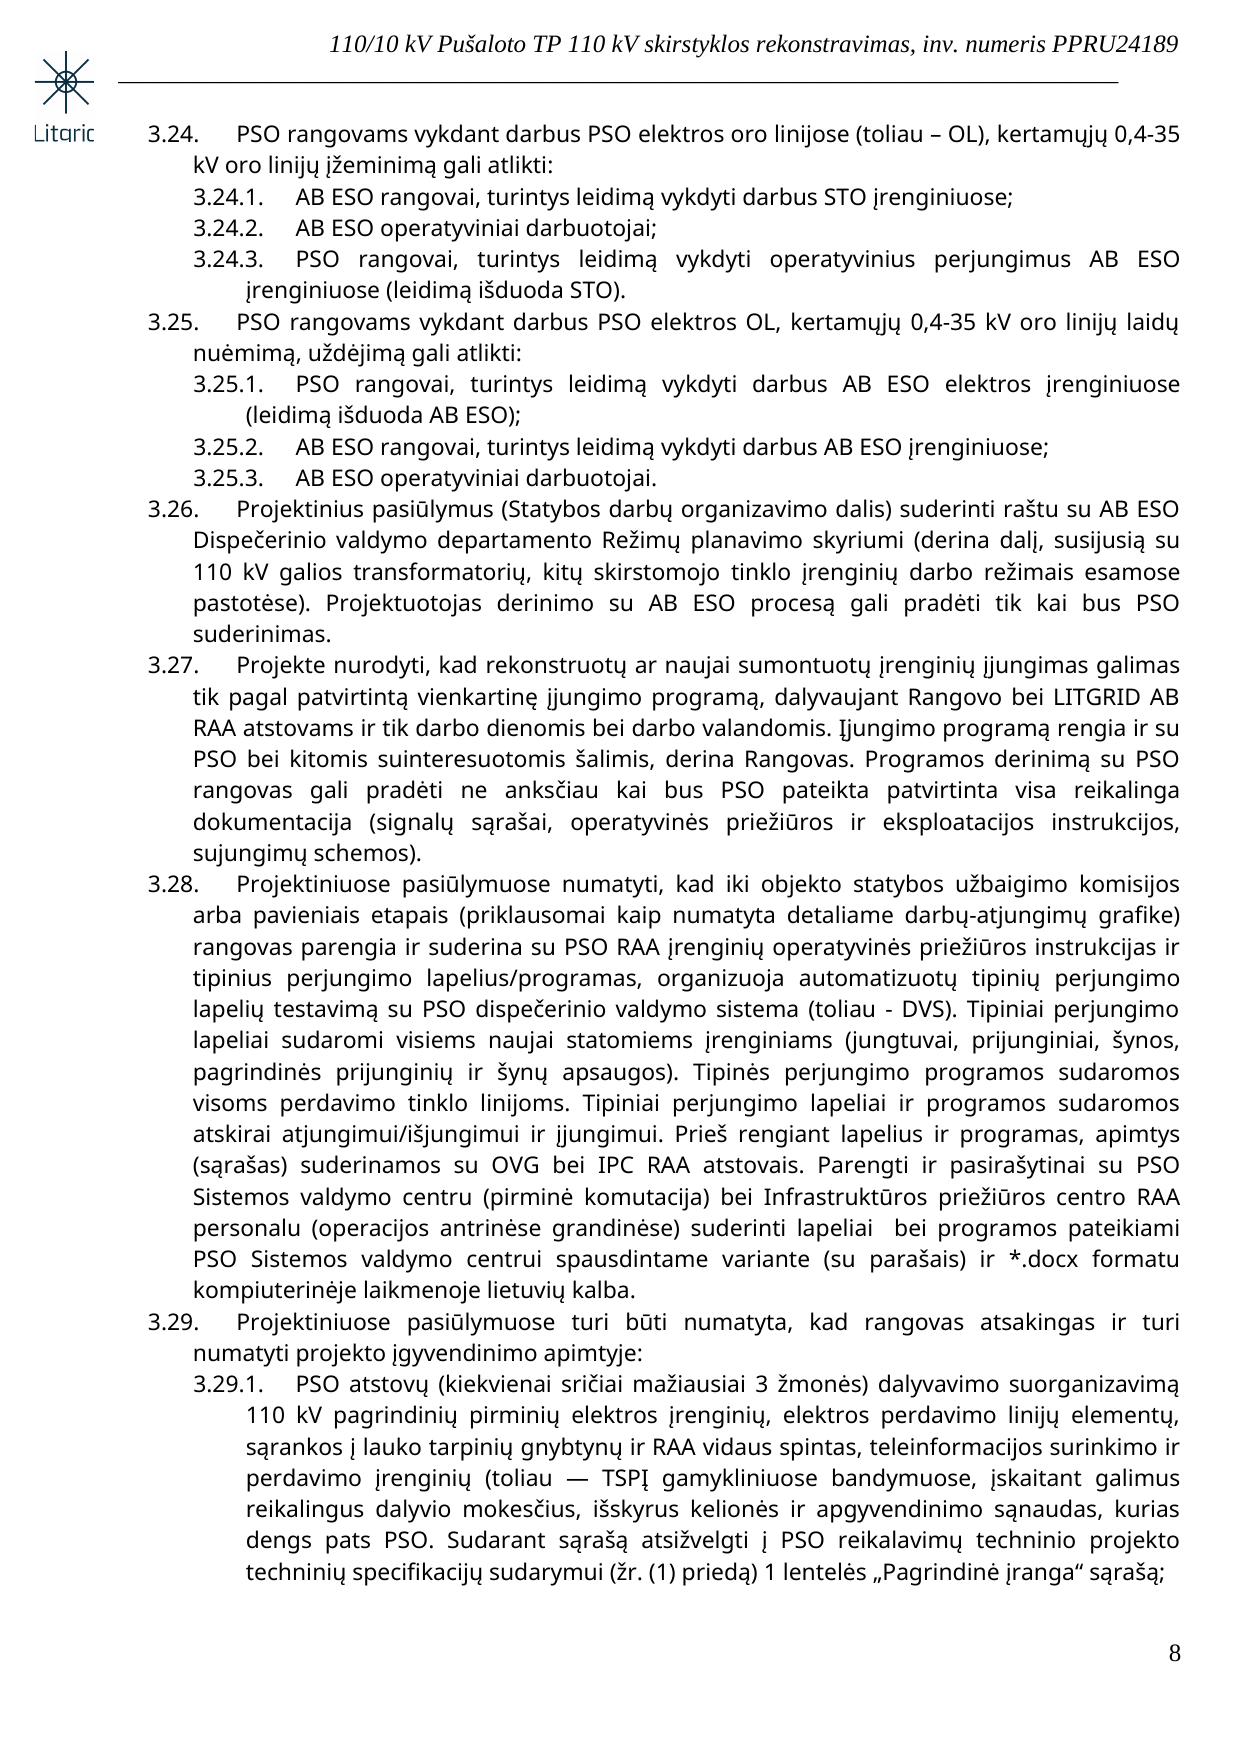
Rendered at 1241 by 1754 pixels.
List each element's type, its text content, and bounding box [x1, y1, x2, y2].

list PSO rangovai, turintys leidimą vykdyti operatyvinius perjungimus AB ESO įrenginiuose (leidimą išduoda STO). [193, 243, 1181, 306]
list AB ESO operatyviniai darbuotojai. [193, 462, 1181, 493]
list AB ESO operatyviniai darbuotojai; [193, 212, 1181, 243]
list AB ESO rangovai, turintys leidimą vykdyti darbus STO įrenginiuose; [193, 181, 1181, 212]
list PSO rangovams vykdant darbus PSO elektros OL, kertamųjų 0,4-35 kV oro linijų laidų nuėmimą, uždėjimą gali atlikti: [148, 306, 1181, 368]
list PSO atstovų (kiekvienai sričiai mažiausiai 3 žmonės) dalyvavimo suorganizavimą 110 kV pagrindinių pirminių elektros įrenginių, elektros perdavimo linijų elementų, sąrankos į lauko tarpinių gnybtynų ir RAA vidaus spintas, teleinformacijos surinkimo ir perdavimo įrenginių (toliau — TSPĮ gamykliniuose bandymuose, įskaitant galimus reikalingus dalyvio mokesčius, išskyrus kelionės ir apgyvendinimo sąnaudas, kurias dengs pats PSO. Sudarant sąrašą atsižvelgti į PSO reikalavimų techninio projekto techninių specifikacijų sudarymui (žr. (1) priedą) 1 lentelės „Pagrindinė įranga“ sąrašą; [193, 1368, 1181, 1587]
list Projekte nurodyti, kad rekonstruotų ar naujai sumontuotų įrenginių įjungimas galimas tik pagal patvirtintą vienkartinę įjungimo programą, dalyvaujant Rangovo bei LITGRID AB RAA atstovams ir tik darbo dienomis bei darbo valandomis. Įjungimo programą rengia ir su PSO bei kitomis suinteresuotomis šalimis, derina Rangovas. Programos derinimą su PSO rangovas gali pradėti ne anksčiau kai bus PSO pateikta patvirtinta visa reikalinga dokumentacija (signalų sąrašai, operatyvinės priežiūros ir eksploatacijos instrukcijos, sujungimų schemos). [148, 649, 1181, 868]
picture [34, 51, 94, 142]
list AB ESO rangovai, turintys leidimą vykdyti darbus AB ESO įrenginiuose; [193, 431, 1181, 462]
list PSO rangovai, turintys leidimą vykdyti darbus AB ESO elektros įrenginiuose (leidimą išduoda AB ESO); [193, 368, 1181, 431]
list Projektinius pasiūlymus (Statybos darbų organizavimo dalis) suderinti raštu su AB ESO Dispečerinio valdymo departamento Režimų planavimo skyriumi (derina dalį, susijusią su 110 kV galios transformatorių, kitų skirstomojo tinklo įrenginių darbo režimais esamose pastotėse). Projektuotojas derinimo su AB ESO procesą gali pradėti tik kai bus PSO suderinimas. [148, 493, 1181, 649]
list PSO rangovams vykdant darbus PSO elektros oro linijose (toliau – OL), kertamųjų 0,4-35 kV oro linijų įžeminimą gali atlikti: [148, 118, 1181, 181]
list Projektiniuose pasiūlymuose turi būti numatyta, kad rangovas atsakingas ir turi numatyti projekto įgyvendinimo apimtyje: [148, 1306, 1181, 1368]
list Projektiniuose pasiūlymuose numatyti, kad iki objekto statybos užbaigimo komisijos arba pavieniais etapais (priklausomai kaip numatyta detaliame darbų-atjungimų grafike) rangovas parengia ir suderina su PSO RAA įrenginių operatyvinės priežiūros instrukcijas ir tipinius perjungimo lapelius/programas, organizuoja automatizuotų tipinių perjungimo lapelių testavimą su PSO dispečerinio valdymo sistema (toliau - DVS). Tipiniai perjungimo lapeliai sudaromi visiems naujai statomiems įrenginiams (jungtuvai, prijunginiai, šynos, pagrindinės prijunginių ir šynų apsaugos). Tipinės perjungimo programos sudaromos visoms perdavimo tinklo linijoms. Tipiniai perjungimo lapeliai ir programos sudaromos atskirai atjungimui/išjungimui ir įjungimui. Prieš rengiant lapelius ir programas, apimtys (sąrašas) suderinamos su OVG bei IPC RAA atstovais. Parengti ir pasirašytinai su PSO Sistemos valdymo centru (pirminė komutacija) bei Infrastruktūros priežiūros centro RAA personalu (operacijos antrinėse grandinėse) suderinti lapeliai bei programos pateikiami PSO Sistemos valdymo centrui spausdintame variante (su parašais) ir *.docx formatu kompiuterinėje laikmenoje lietuvių kalba. [148, 868, 1181, 1306]
